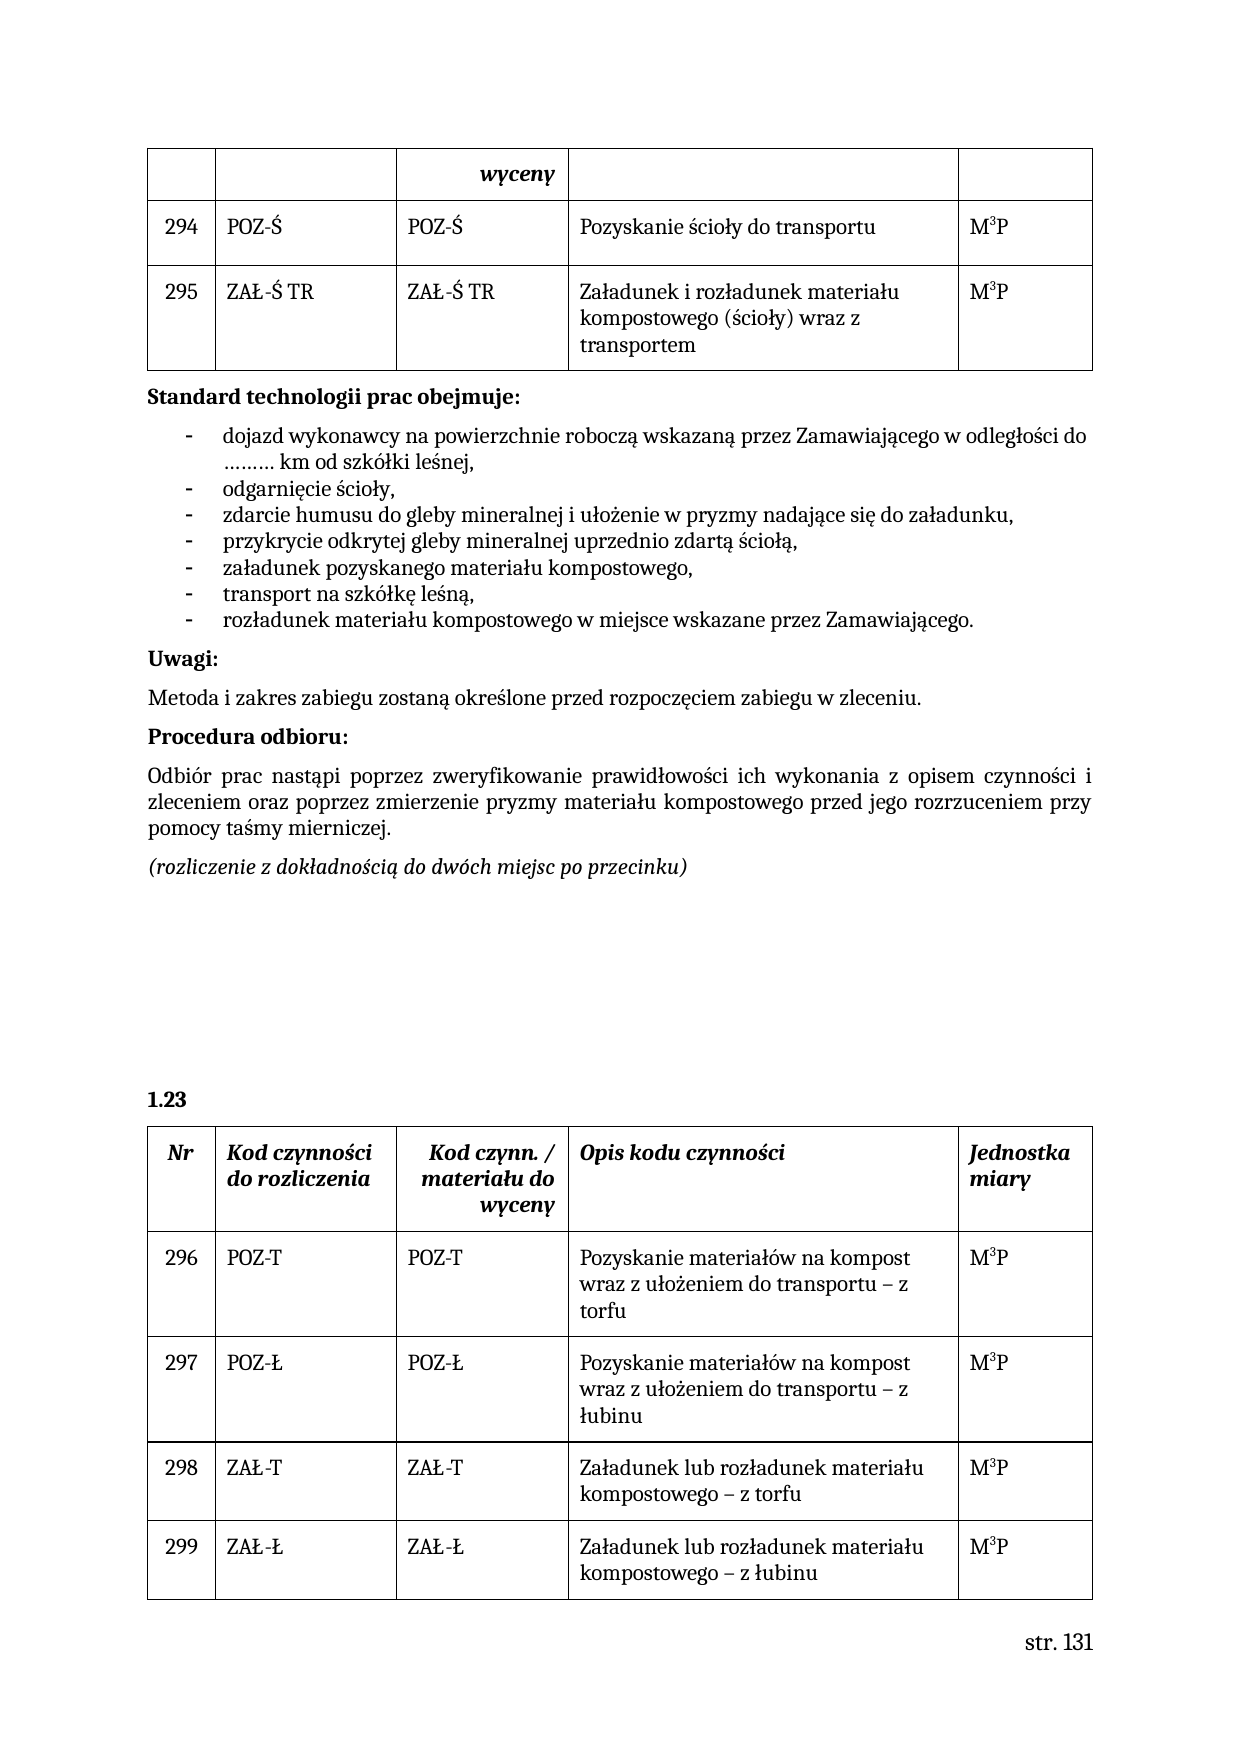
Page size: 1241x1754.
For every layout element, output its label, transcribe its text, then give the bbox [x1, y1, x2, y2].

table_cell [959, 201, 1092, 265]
list dojazd wykonawcy na powierzchnie roboczą wskazaną przez Zamawiającego w odległości do ……… km od szkółki leśnej, [185, 423, 1093, 475]
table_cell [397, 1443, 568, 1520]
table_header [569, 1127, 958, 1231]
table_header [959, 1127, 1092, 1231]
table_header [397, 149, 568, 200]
text Procedura odbioru: [148, 724, 1093, 750]
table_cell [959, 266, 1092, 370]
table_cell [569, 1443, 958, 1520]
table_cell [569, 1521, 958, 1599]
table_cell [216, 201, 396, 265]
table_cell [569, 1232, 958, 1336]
text (rozliczenie z dokładnością do dwóch miejsc po przecinku) [148, 854, 1093, 880]
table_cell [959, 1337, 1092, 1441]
text Metoda i zakres zabiegu zostaną określone przed rozpoczęciem zabiegu w zleceniu. [148, 685, 1093, 711]
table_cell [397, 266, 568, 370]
list przykrycie odkrytej gleby mineralnej uprzednio zdartą ściołą, [185, 528, 1093, 554]
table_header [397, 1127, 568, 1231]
text Odbiór prac nastąpi poprzez zweryfikowanie prawidłowości ich wykonania z opisem czynności i zleceniem oraz poprzez zmierzenie pryzmy materiału kompostowego przed jego rozrzuceniem przy pomocy taśmy mierniczej. [148, 762, 1093, 842]
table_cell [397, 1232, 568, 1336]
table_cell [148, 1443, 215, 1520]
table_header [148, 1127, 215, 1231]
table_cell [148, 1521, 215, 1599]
text 1.23 [148, 1087, 1093, 1113]
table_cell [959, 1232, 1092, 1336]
text Standard technologii prac obejmuje: [148, 384, 1093, 410]
text Uwagi: [148, 646, 1093, 672]
list rozładunek materiału kompostowego w miejsce wskazane przez Zamawiającego. [185, 607, 1093, 633]
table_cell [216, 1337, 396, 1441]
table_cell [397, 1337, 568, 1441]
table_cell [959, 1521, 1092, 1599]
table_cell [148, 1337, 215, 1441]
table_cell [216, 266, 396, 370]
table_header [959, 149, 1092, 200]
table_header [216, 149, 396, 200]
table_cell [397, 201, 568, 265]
list zdarcie humusu do gleby mineralnej i ułożenie w pryzmy nadające się do załadunku, [185, 502, 1093, 528]
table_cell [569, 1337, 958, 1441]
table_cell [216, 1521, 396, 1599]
list odgarnięcie ścioły, [185, 475, 1093, 502]
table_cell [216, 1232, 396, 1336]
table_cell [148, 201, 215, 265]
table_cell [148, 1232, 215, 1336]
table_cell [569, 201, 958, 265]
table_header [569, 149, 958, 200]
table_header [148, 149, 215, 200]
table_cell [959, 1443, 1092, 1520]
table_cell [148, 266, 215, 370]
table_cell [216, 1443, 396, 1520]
list załadunek pozyskanego materiału kompostowego, [185, 554, 1093, 581]
list transport na szkółkę leśną, [185, 581, 1093, 607]
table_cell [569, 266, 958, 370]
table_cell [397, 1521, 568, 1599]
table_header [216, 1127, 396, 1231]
